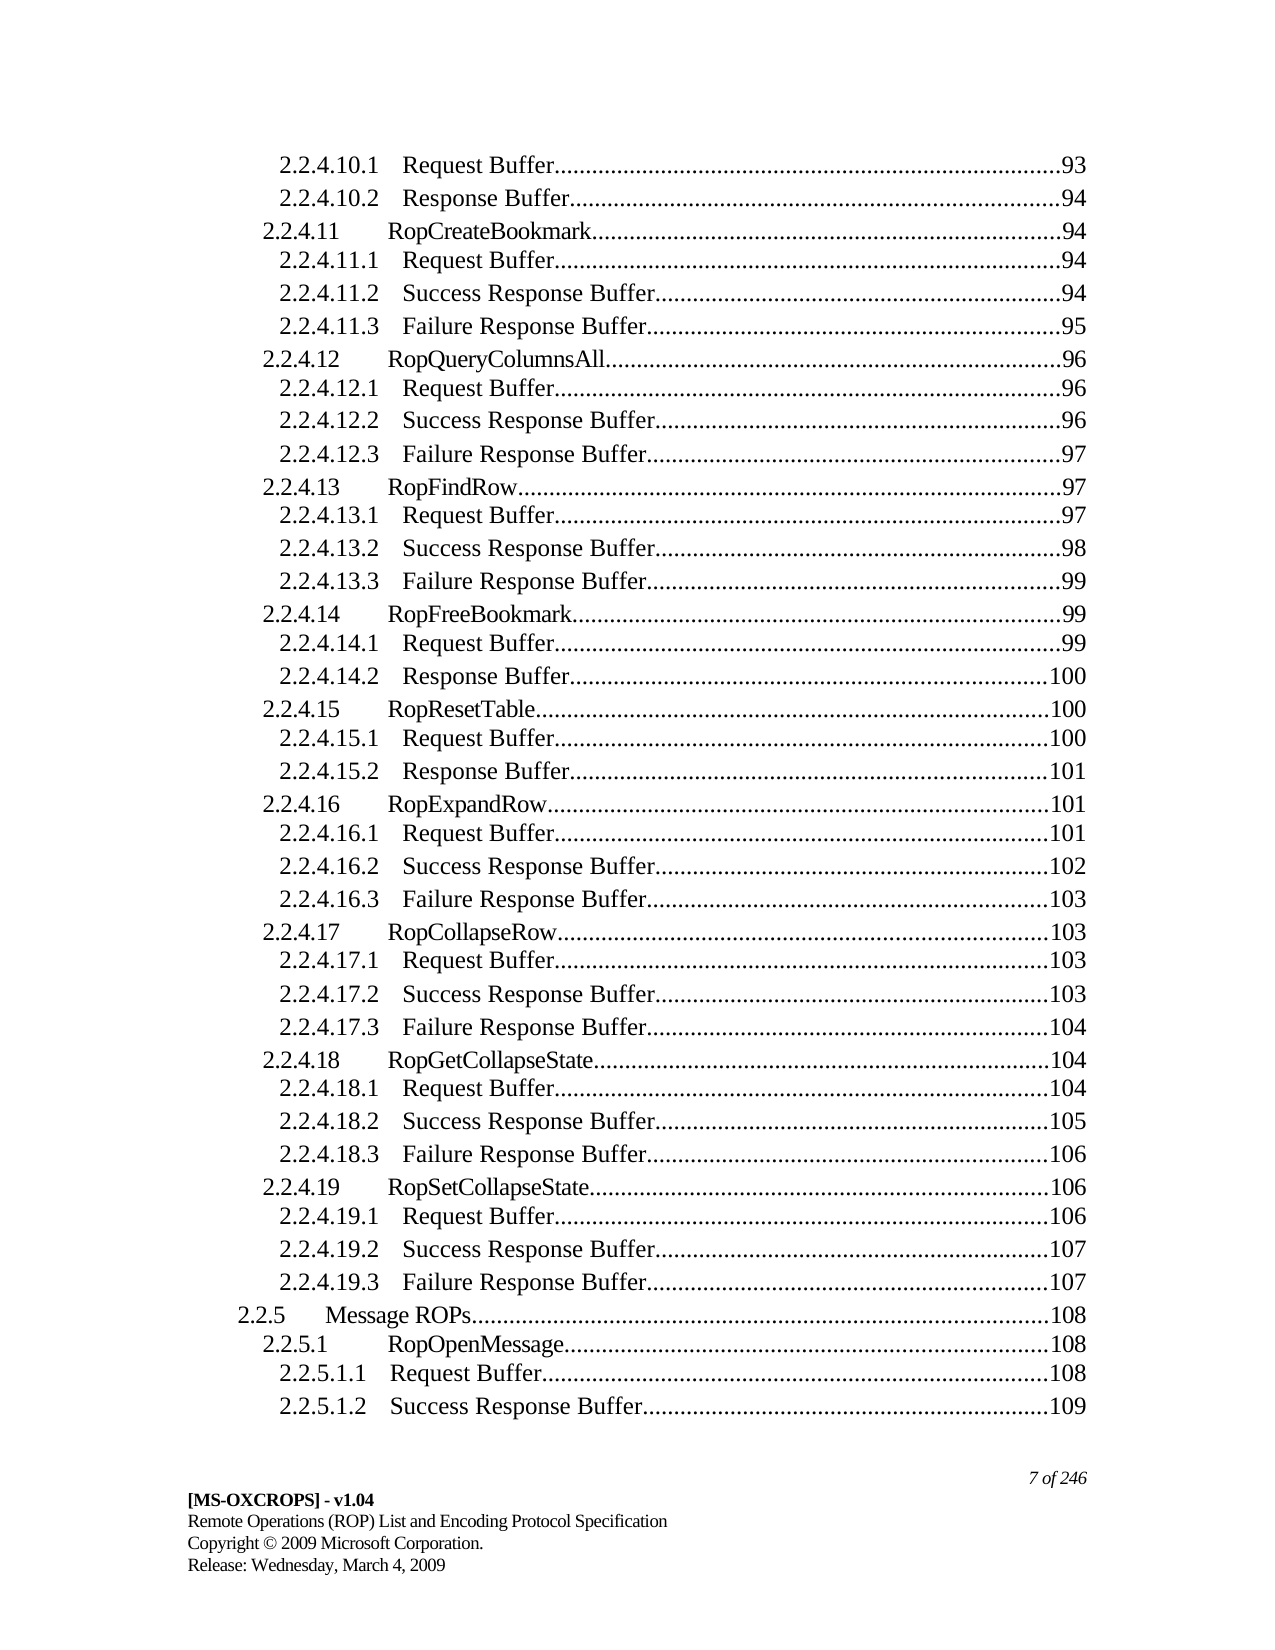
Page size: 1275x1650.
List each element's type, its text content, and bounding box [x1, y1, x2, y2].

text 2.2.4.15 RopResetTable 100 [262, 694, 1087, 723]
text 2.2.5.1.2 Success Response Buffer 109 [279, 1391, 1087, 1419]
text 2.2.4.16.2 Success Response Buffer 102 [279, 851, 1087, 879]
text 2.2.4.17.3 Failure Response Buffer 104 [279, 1012, 1087, 1040]
text 2.2.4.11.1 Request Buffer 94 [279, 245, 1087, 273]
text 2.2.4.12 RopQueryColumnsAll 96 [262, 344, 1087, 373]
text 2.2.4.19 RopSetCollapseState 106 [262, 1172, 1087, 1201]
text 2.2.4.15.2 Response Buffer 101 [279, 756, 1087, 785]
text 2.2.4.13.3 Failure Response Buffer 99 [279, 566, 1087, 595]
text 2.2.4.12.2 Success Response Buffer 96 [279, 406, 1087, 434]
text 2.2.4.19.3 Failure Response Buffer 107 [279, 1267, 1087, 1296]
text 2.2.4.11.2 Success Response Buffer 94 [279, 278, 1087, 307]
text 2.2.4.12.1 Request Buffer 96 [279, 373, 1087, 401]
text 2.2.4.18.3 Failure Response Buffer 106 [279, 1139, 1087, 1168]
text 2.2.4.18.2 Success Response Buffer 105 [279, 1106, 1087, 1135]
text 2.2.4.16 RopExpandRow 101 [262, 789, 1087, 818]
text 2.2.4.17.2 Success Response Buffer 103 [279, 979, 1087, 1007]
text 2.2.4.18.1 Request Buffer 104 [279, 1073, 1087, 1102]
text 2.2.4.14.1 Request Buffer 99 [279, 628, 1087, 657]
text 2.2.4.13.2 Success Response Buffer 98 [279, 533, 1087, 562]
text 2.2.4.17 RopCollapseRow 103 [262, 917, 1087, 946]
text 2.2.4.10.1 Request Buffer 93 [279, 150, 1087, 179]
text 2.2.4.12.3 Failure Response Buffer 97 [279, 439, 1087, 467]
text 2.2.4.16.3 Failure Response Buffer 103 [279, 884, 1087, 913]
text 2.2.4.14.2 Response Buffer 100 [279, 661, 1087, 690]
text 2.2.5.1 RopOpenMessage 108 [262, 1329, 1087, 1358]
text 2.2.4.13.1 Request Buffer 97 [279, 500, 1087, 529]
text 2.2.5 Message ROPs 108 [237, 1300, 1087, 1329]
text 2.2.4.17.1 Request Buffer 103 [279, 946, 1087, 974]
text 2.2.4.13 RopFindRow 97 [262, 472, 1087, 500]
text 2.2.4.19.2 Success Response Buffer 107 [279, 1234, 1087, 1263]
text 2.2.4.18 RopGetCollapseState 104 [262, 1045, 1087, 1073]
text 2.2.4.11.3 Failure Response Buffer 95 [279, 311, 1087, 339]
text 2.2.4.14 RopFreeBookmark 99 [262, 599, 1087, 628]
text 2.2.4.19.1 Request Buffer 106 [279, 1201, 1087, 1230]
text 2.2.4.11 RopCreateBookmark 94 [262, 216, 1087, 245]
text 2.2.4.15.1 Request Buffer 100 [279, 723, 1087, 752]
text 2.2.4.16.1 Request Buffer 101 [279, 818, 1087, 847]
text 2.2.4.10.2 Response Buffer 94 [279, 183, 1087, 212]
text 2.2.5.1.1 Request Buffer 108 [279, 1358, 1087, 1387]
